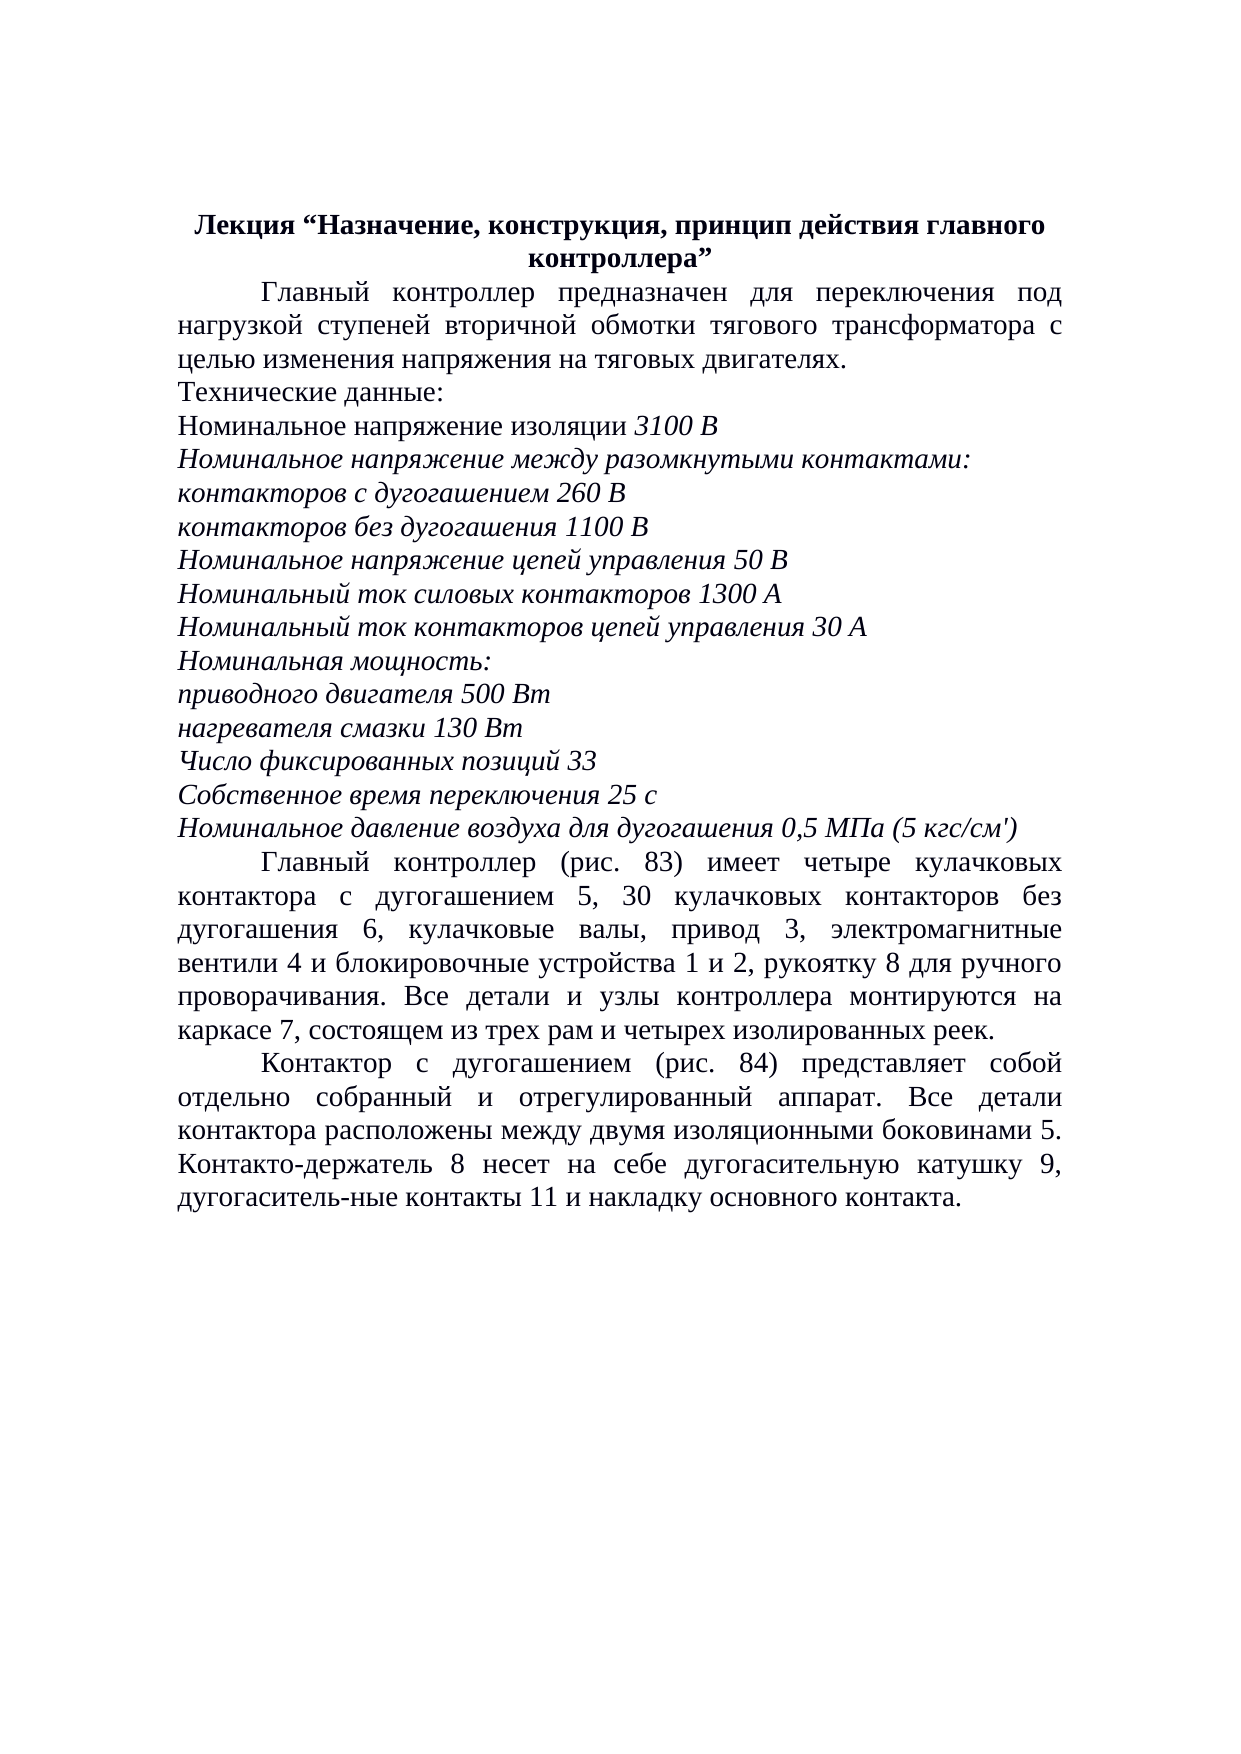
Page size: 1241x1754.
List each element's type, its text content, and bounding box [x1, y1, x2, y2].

text контакторов без дугогашения 1100 В [177, 509, 1063, 542]
text Технические данные: [177, 374, 1063, 408]
text Лекция “Назначение, конструкция, принцип действия главного контроллера” [177, 207, 1063, 274]
text Номинальный ток силовых контакторов 1300 А [177, 576, 1063, 609]
text приводного двигателя 500 Вт [177, 676, 1063, 710]
text Контактор с дугогашением (рис. 84) представляет собой отдельно собранный и отрегулированный аппарат. Все детали контактора расположены между двумя изоляционными боковинами 5. Контакто-держатель 8 несет на себе дугогасительную катушку 9, дугогаситель-ные контакты 11 и накладку основного контакта. [177, 1045, 1063, 1213]
text контакторов с дугогашением 260 В [177, 475, 1063, 509]
text Номинальное напряжение изоляции 3100 В [177, 408, 1063, 442]
text Номинальное давление воздуха для дугогашения 0,5 МПа (5 кгс/см') [177, 811, 1063, 844]
text Главный контроллер (рис. 83) имеет четыре кулачковых контактора с дугогашением 5, 30 кулачковых контакторов без дугогашения 6, кулачковые валы, привод 3, электромагнитные вентили 4 и блокировочные устройства 1 и 2, рукоятку 8 для ручного проворачивания. Все детали и узлы контроллера монтируются на каркасе 7, состоящем из трех рам и четырех изолированных реек. [177, 844, 1063, 1045]
text Главный контроллер предназначен для переключения под нагрузкой ступеней вторичной обмотки тягового трансформатора с целью изменения напряжения на тяговых двигателях. [177, 274, 1063, 374]
text Число фиксированных позиций 33 [177, 743, 1063, 777]
text нагревателя смазки 130 Вт [177, 710, 1063, 743]
text Номинальное напряжение между разомкнутыми контактами: [177, 442, 1063, 475]
text Номинальная мощность: [177, 643, 1063, 676]
text Собственное время переключения 25 с [177, 777, 1063, 811]
text Номинальное напряжение цепей управления 50 В [177, 542, 1063, 576]
text Номинальный ток контакторов цепей управления 30 А [177, 609, 1063, 643]
